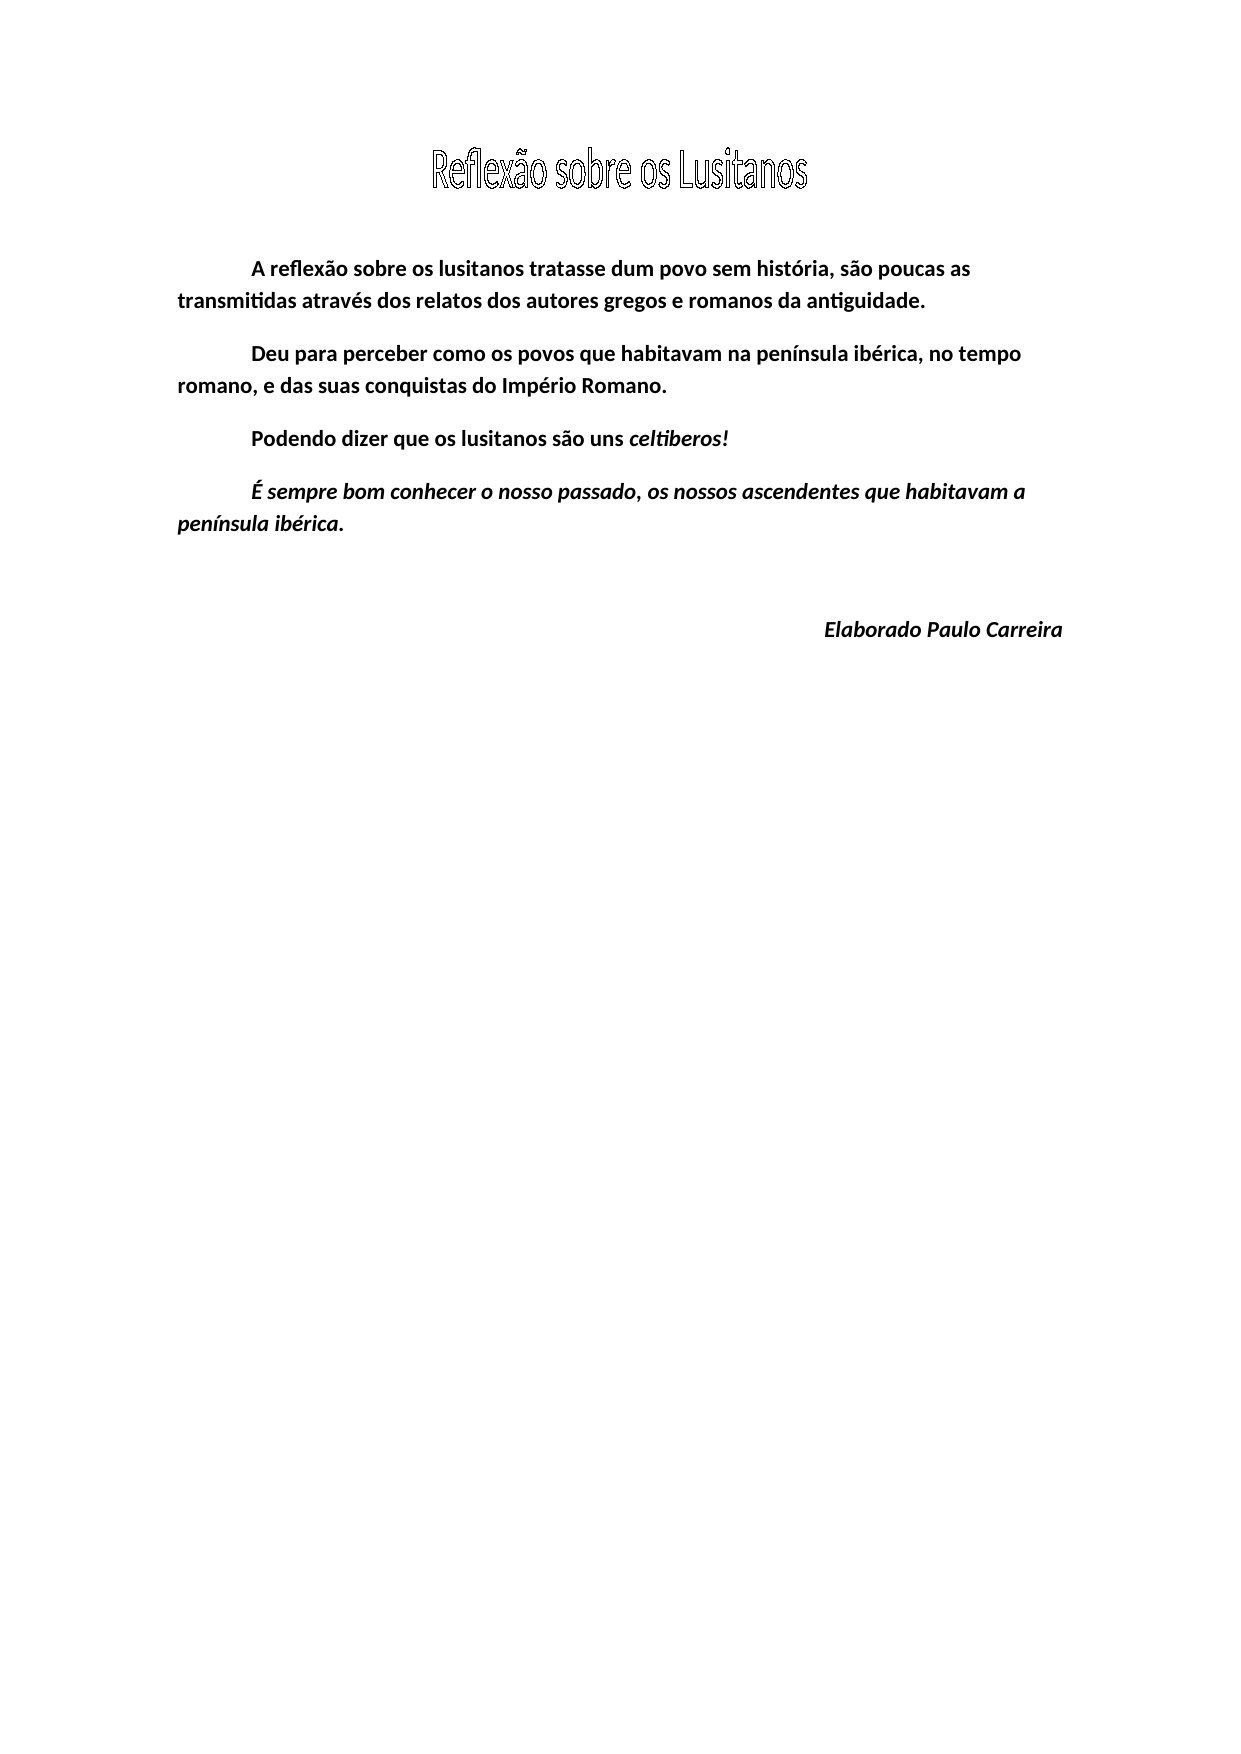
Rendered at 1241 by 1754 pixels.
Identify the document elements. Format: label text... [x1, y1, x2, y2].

text É sempre bom conhecer o nosso passado, os nossos ascendentes que habitavam a península ibérica. [177, 477, 1063, 537]
text A reflexão sobre os lusitanos tratasse dum povo sem história, são poucas as transmitidas através dos relatos dos autores gregos e romanos da antiguidade. [177, 254, 1063, 314]
text Podendo dizer que os lusitanos são uns celtiberos! [177, 424, 1063, 452]
text Elaborado Paulo Carreira [177, 615, 1063, 643]
text Deu para perceber como os povos que habitavam na península ibérica, no tempo romano, e das suas conquistas do Império Romano. [177, 339, 1063, 399]
